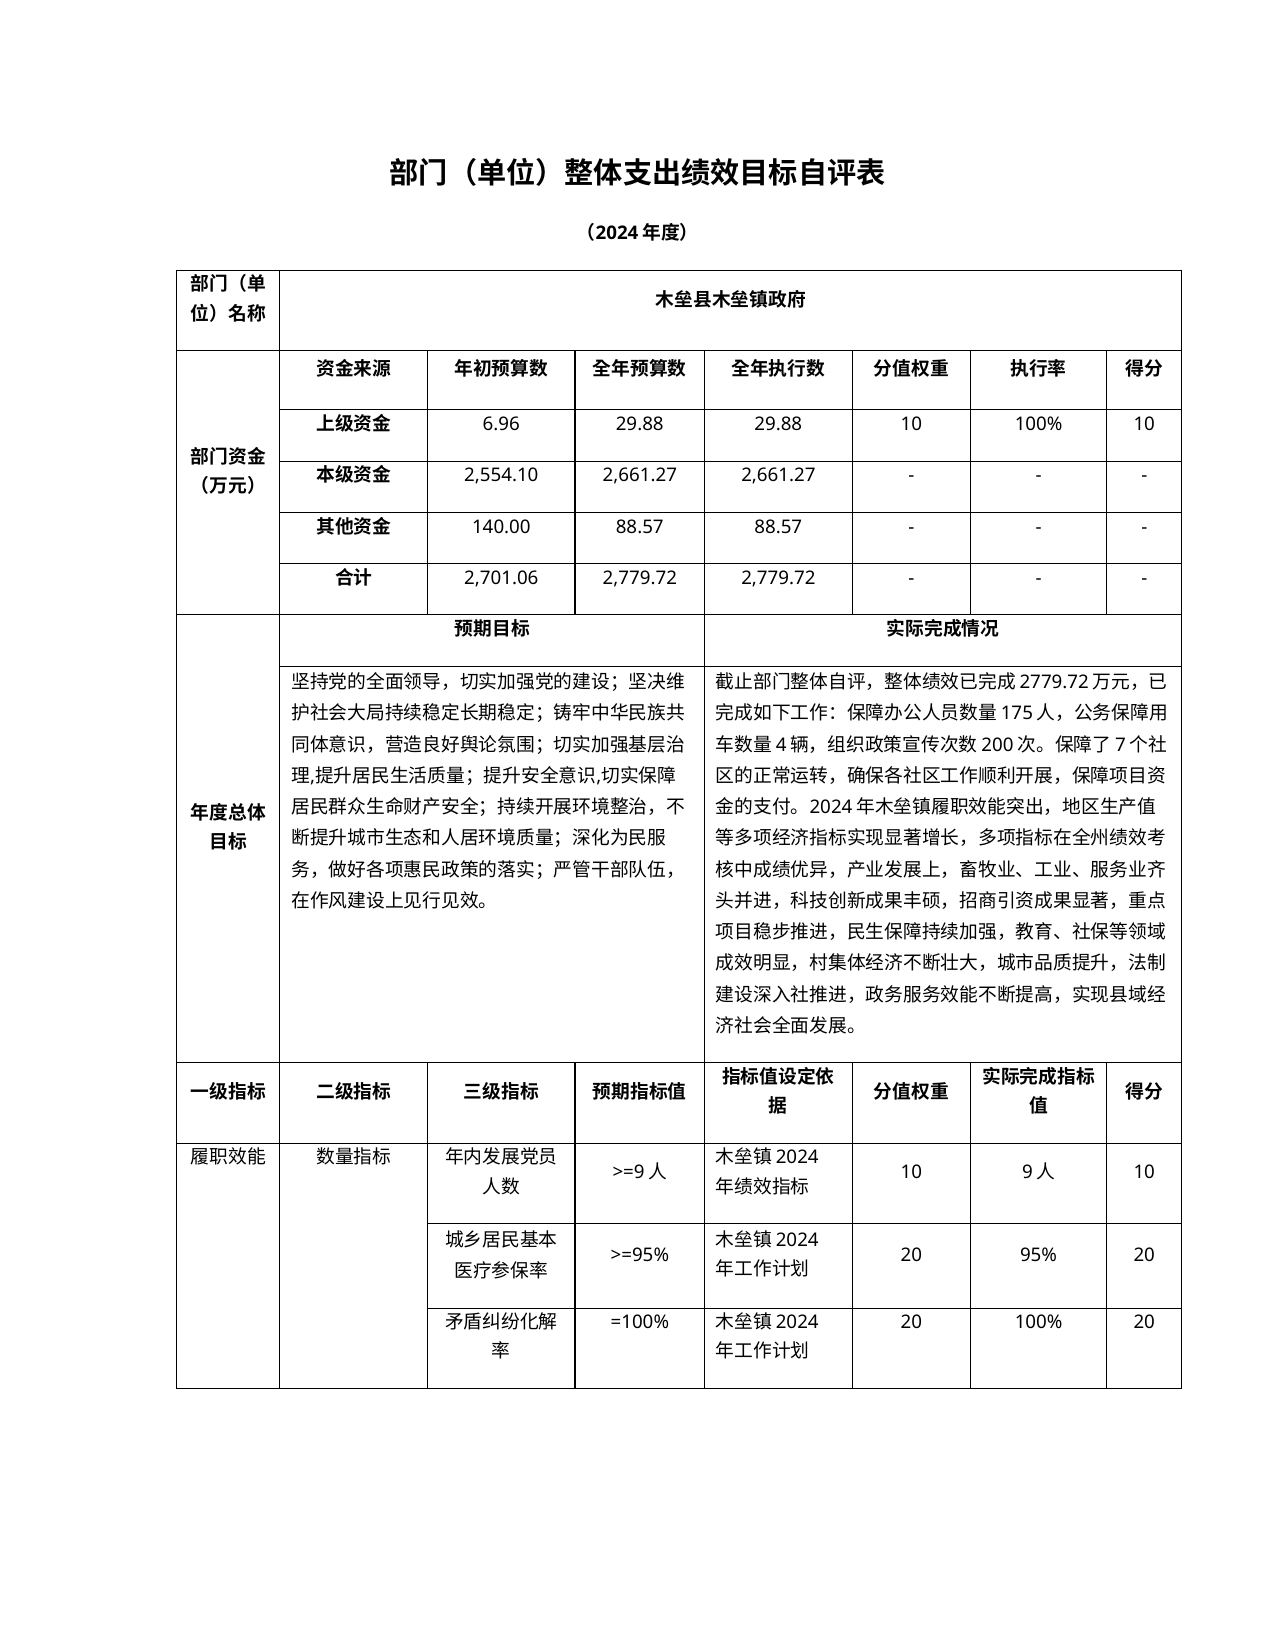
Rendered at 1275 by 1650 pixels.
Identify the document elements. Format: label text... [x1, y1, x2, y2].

table_cell 2,661.27 [705, 462, 852, 512]
table_cell 二级指标 [280, 1063, 427, 1143]
table_cell 一级指标 [177, 1063, 279, 1143]
table_cell 年初预算数 [428, 351, 574, 409]
table_cell 100% [971, 410, 1106, 461]
table_cell 10 [853, 410, 970, 461]
table_cell 2,779.72 [705, 564, 852, 614]
table_cell 预期目标 [280, 615, 704, 666]
table_cell 实际完成指标值 [971, 1063, 1106, 1143]
table_cell 部门资金（万元） [177, 351, 279, 614]
table_cell 履职效能 [177, 1144, 279, 1388]
table_cell 10 [853, 1144, 970, 1223]
table_cell >=95% [576, 1224, 704, 1307]
table_cell 其他资金 [280, 513, 427, 563]
table_cell - [1107, 513, 1181, 563]
table_cell 得分 [1107, 1063, 1181, 1143]
table_cell 2,661.27 [576, 462, 704, 512]
table_cell 合计 [280, 564, 427, 614]
table_cell 执行率 [971, 351, 1106, 409]
table_cell 2,779.72 [576, 564, 704, 614]
table_cell 10 [1107, 410, 1181, 461]
table_cell 年度总体目标 [177, 615, 279, 1062]
table_cell 10 [1107, 1144, 1181, 1223]
table_cell 95% [971, 1224, 1106, 1307]
table_cell 100% [971, 1309, 1106, 1388]
table_cell 88.57 [576, 513, 704, 563]
table_cell - [1107, 564, 1181, 614]
table_cell 指标值设定依据 [705, 1063, 852, 1143]
table_cell 年内发展党员人数 [428, 1144, 574, 1223]
table_cell 矛盾纠纷化解率 [428, 1309, 574, 1388]
table_cell - [971, 513, 1106, 563]
table_cell 木垒镇2024年工作计划 [705, 1309, 852, 1388]
table_cell 城乡居民基本医疗参保率 [428, 1224, 574, 1307]
table_cell 本级资金 [280, 462, 427, 512]
table_cell =100% [576, 1309, 704, 1388]
table_cell 上级资金 [280, 410, 427, 461]
table_cell 20 [853, 1224, 970, 1307]
table_cell 实际完成情况 [705, 615, 1181, 666]
table_cell 得分 [1107, 351, 1181, 409]
table_cell 截止部门整体自评，整体绩效已完成2779.72万元，已完成如下工作：保障办公人员数量175人，公务保障用车数量4辆，组织政策宣传次数200次。保障了7个社区的正常运转，确保各社区工作顺利开展，保障项目资金的支付。2024年木垒镇履职效能突出，地区生产值等多项经济指标实现显著增长，多项指标在全州绩效考核中成绩优异，产业发展上，畜牧业、工业、服务业齐头并进，科技创新成果丰硕，招商引资成果显著，重点项目稳步推进，民生保障持续加强，教育、社保等领域成效明显，村集体经济不断壮大，城市品质提升，法制建设深入社推进，政务服务效能不断提高，实现县域经济社会全面发展。 [705, 667, 1181, 1062]
table_header 部门（单位）名称 [177, 271, 279, 350]
table_cell 全年预算数 [576, 351, 704, 409]
table_cell 140.00 [428, 513, 574, 563]
table_cell 2,554.10 [428, 462, 574, 512]
table_cell 9人 [971, 1144, 1106, 1223]
table_cell 全年执行数 [705, 351, 852, 409]
table_cell 20 [1107, 1309, 1181, 1388]
table_cell 88.57 [705, 513, 852, 563]
table_cell - [1107, 462, 1181, 512]
table_cell 木垒镇2024年绩效指标 [705, 1144, 852, 1223]
table_cell 分值权重 [853, 351, 970, 409]
table_cell 6.96 [428, 410, 574, 461]
table_cell >=9人 [576, 1144, 704, 1223]
table_cell 预期指标值 [576, 1063, 704, 1143]
table_cell 数量指标 [280, 1144, 427, 1388]
text （2024年度） [187, 219, 1087, 245]
table_cell - [853, 564, 970, 614]
table_cell 2,701.06 [428, 564, 574, 614]
table_cell 分值权重 [853, 1063, 970, 1143]
table_cell 资金来源 [280, 351, 427, 409]
table_cell - [971, 462, 1106, 512]
table_cell 三级指标 [428, 1063, 574, 1143]
table_cell 20 [853, 1309, 970, 1388]
table_cell - [853, 513, 970, 563]
table_cell - [853, 462, 970, 512]
table_cell 29.88 [705, 410, 852, 461]
table_cell 坚持党的全面领导，切实加强党的建设；坚决维护社会大局持续稳定长期稳定；铸牢中华民族共同体意识，营造良好舆论氛围；切实加强基层治理,提升居民生活质量；提升安全意识,切实保障居民群众生命财产安全；持续开展环境整治，不断提升城市生态和人居环境质量；深化为民服务，做好各项惠民政策的落实；严管干部队伍，在作风建设上见行见效。 [280, 667, 704, 1062]
table_cell 木垒镇2024年工作计划 [705, 1224, 852, 1307]
table_cell 20 [1107, 1224, 1181, 1307]
table_cell 29.88 [576, 410, 704, 461]
text 部门（单位）整体支出绩效目标自评表 [187, 150, 1087, 192]
table_header 木垒县木垒镇政府 [280, 271, 1181, 350]
table_cell - [971, 564, 1106, 614]
